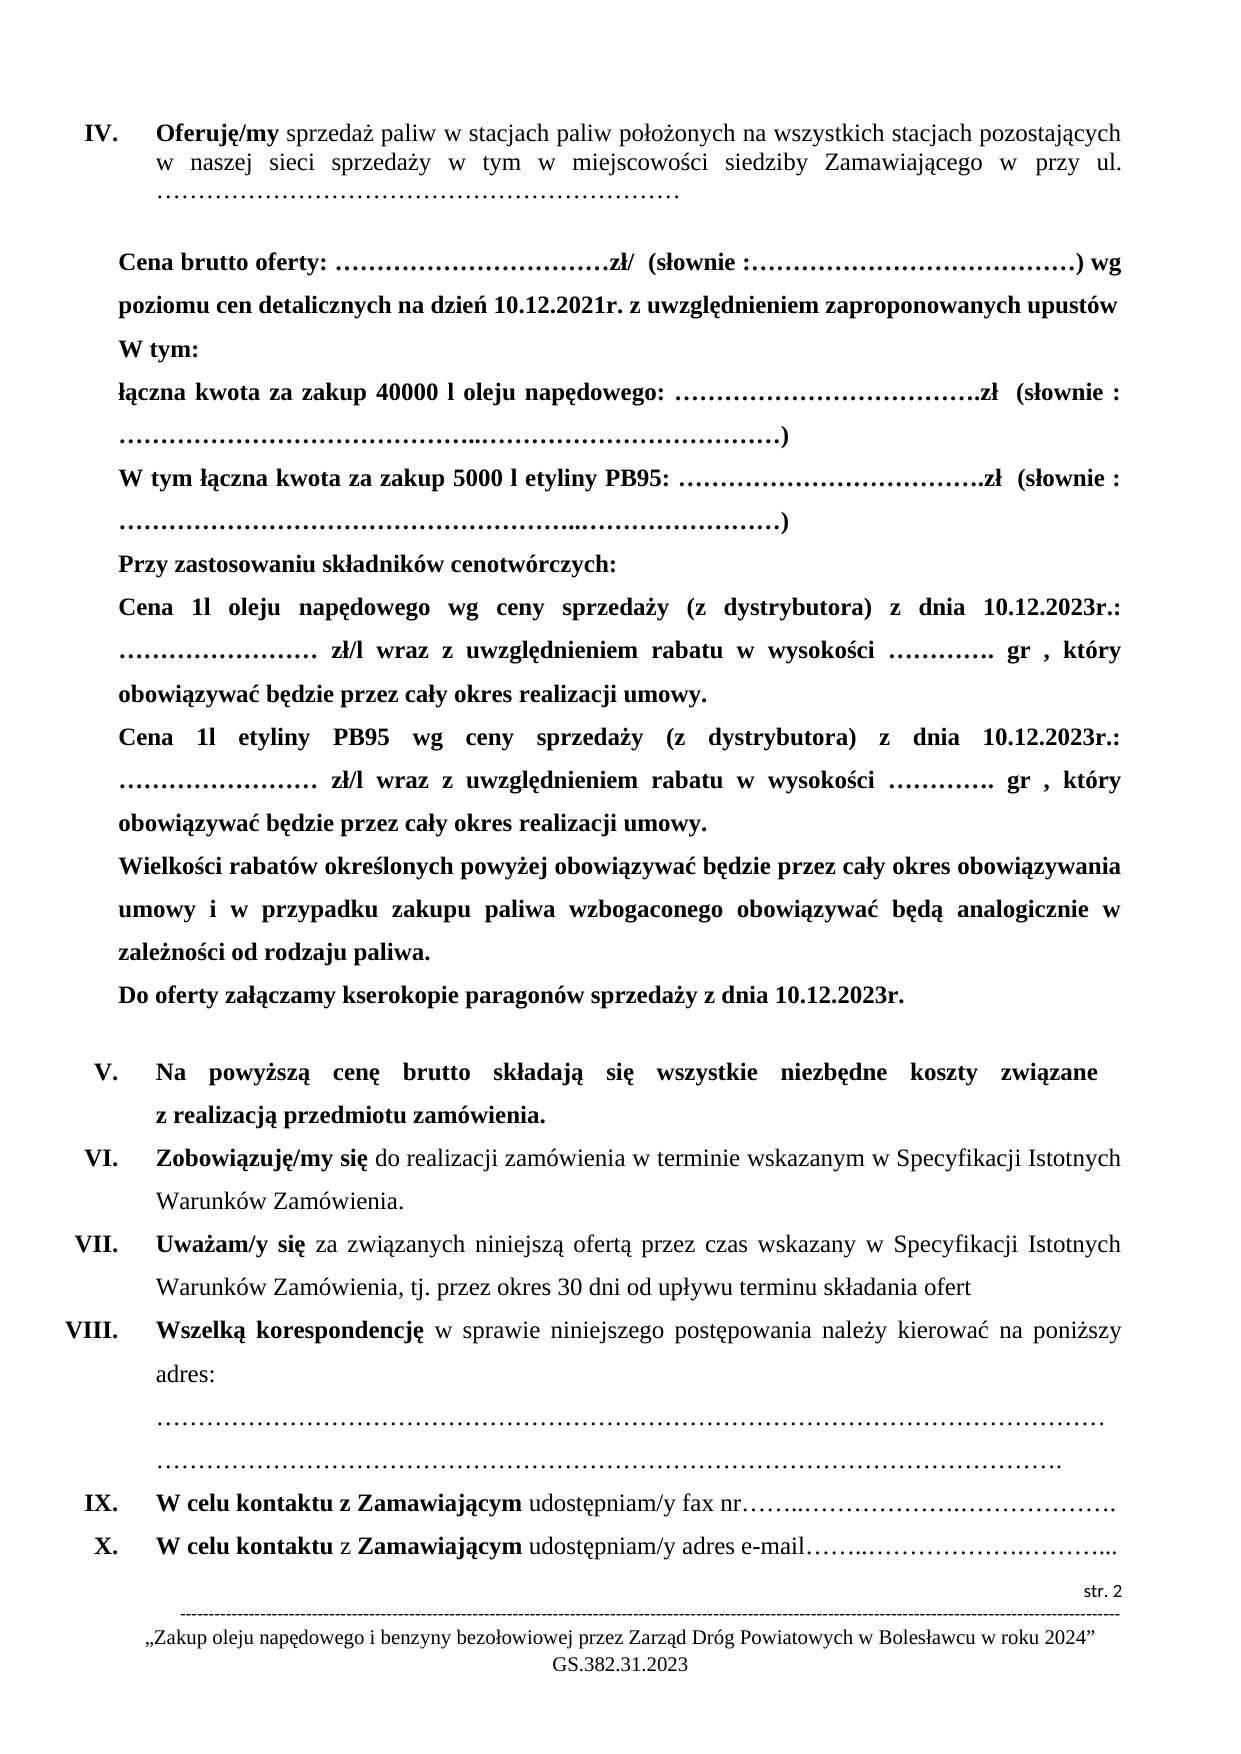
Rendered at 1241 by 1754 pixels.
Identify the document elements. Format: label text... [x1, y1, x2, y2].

list W celu kontaktu z Zamawiającym udostępniam/y fax nr……..……………….………………. [118, 1488, 1122, 1517]
list W celu kontaktu z Zamawiającym udostępniam/y adres e-mail……..……………….………... [118, 1531, 1122, 1560]
text Do oferty załączamy kserokopie paragonów sprzedaży z dnia 10.12.2023r. [118, 981, 1122, 1009]
list Zobowiązuję/my się do realizacji zamówienia w terminie wskazanym w Specyfikacji Istotnych Warunków Zamówienia. [118, 1143, 1122, 1215]
text Wielkości rabatów określonych powyżej obowiązywać będzie przez cały okres obowiązywania umowy i w przypadku zakupu paliwa wzbogaconego obowiązywać będą analogicznie w zależności od rodzaju paliwa. [118, 851, 1122, 966]
list Oferuję/my sprzedaż paliw w stacjach paliw położonych na wszystkich stacjach pozostających w naszej sieci sprzedaży w tym w miejscowości siedziby Zamawiającego w przy ul. ……………………………………………………… [118, 118, 1122, 204]
text łączna kwota za zakup 40000 l oleju napędowego: ……………………………….zł (słownie :……………………………………..………………………………) [118, 377, 1122, 449]
text Cena 1l oleju napędowego wg ceny sprzedaży (z dystrybutora) z dnia 10.12.2023r.: …………………… zł/l wraz z uwzględnieniem rabatu w wysokości …………. gr , który obowiązywać będzie przez cały okres realizacji umowy. [118, 592, 1122, 707]
text Cena 1l etyliny PB95 wg ceny sprzedaży (z dystrybutora) z dnia 10.12.2023r.: …………………… zł/l wraz z uwzględnieniem rabatu w wysokości …………. gr , który obowiązywać będzie przez cały okres realizacji umowy. [118, 722, 1122, 837]
text Cena brutto oferty: ……………………………zł/ (słownie :…………………………………) wg poziomu cen detalicznych na dzień 10.12.2021r. z uwzględnieniem zaproponowanych upustów [118, 247, 1122, 319]
text W tym: [118, 334, 1122, 362]
text Przy zastosowaniu składników cenotwórczych: [118, 549, 1122, 578]
list Wszelką korespondencję w sprawie niniejszego postępowania należy kierować na poniższy adres:……………………………………………………………………………………………………………………………………………………………………………………………………. [118, 1316, 1122, 1474]
text W tym łączna kwota za zakup 5000 l etyliny PB95: ……………………………….zł (słownie :………………………………………………..……………………) [118, 463, 1122, 535]
list Uważam/y się za związanych niniejszą ofertą przez czas wskazany w Specyfikacji Istotnych Warunków Zamówienia, tj. przez okres 30 dni od upływu terminu składania ofert [118, 1229, 1122, 1301]
list Na powyższą cenę brutto składają się wszystkie niezbędne koszty związane z realizacją przedmiotu zamówienia. [118, 1057, 1122, 1129]
